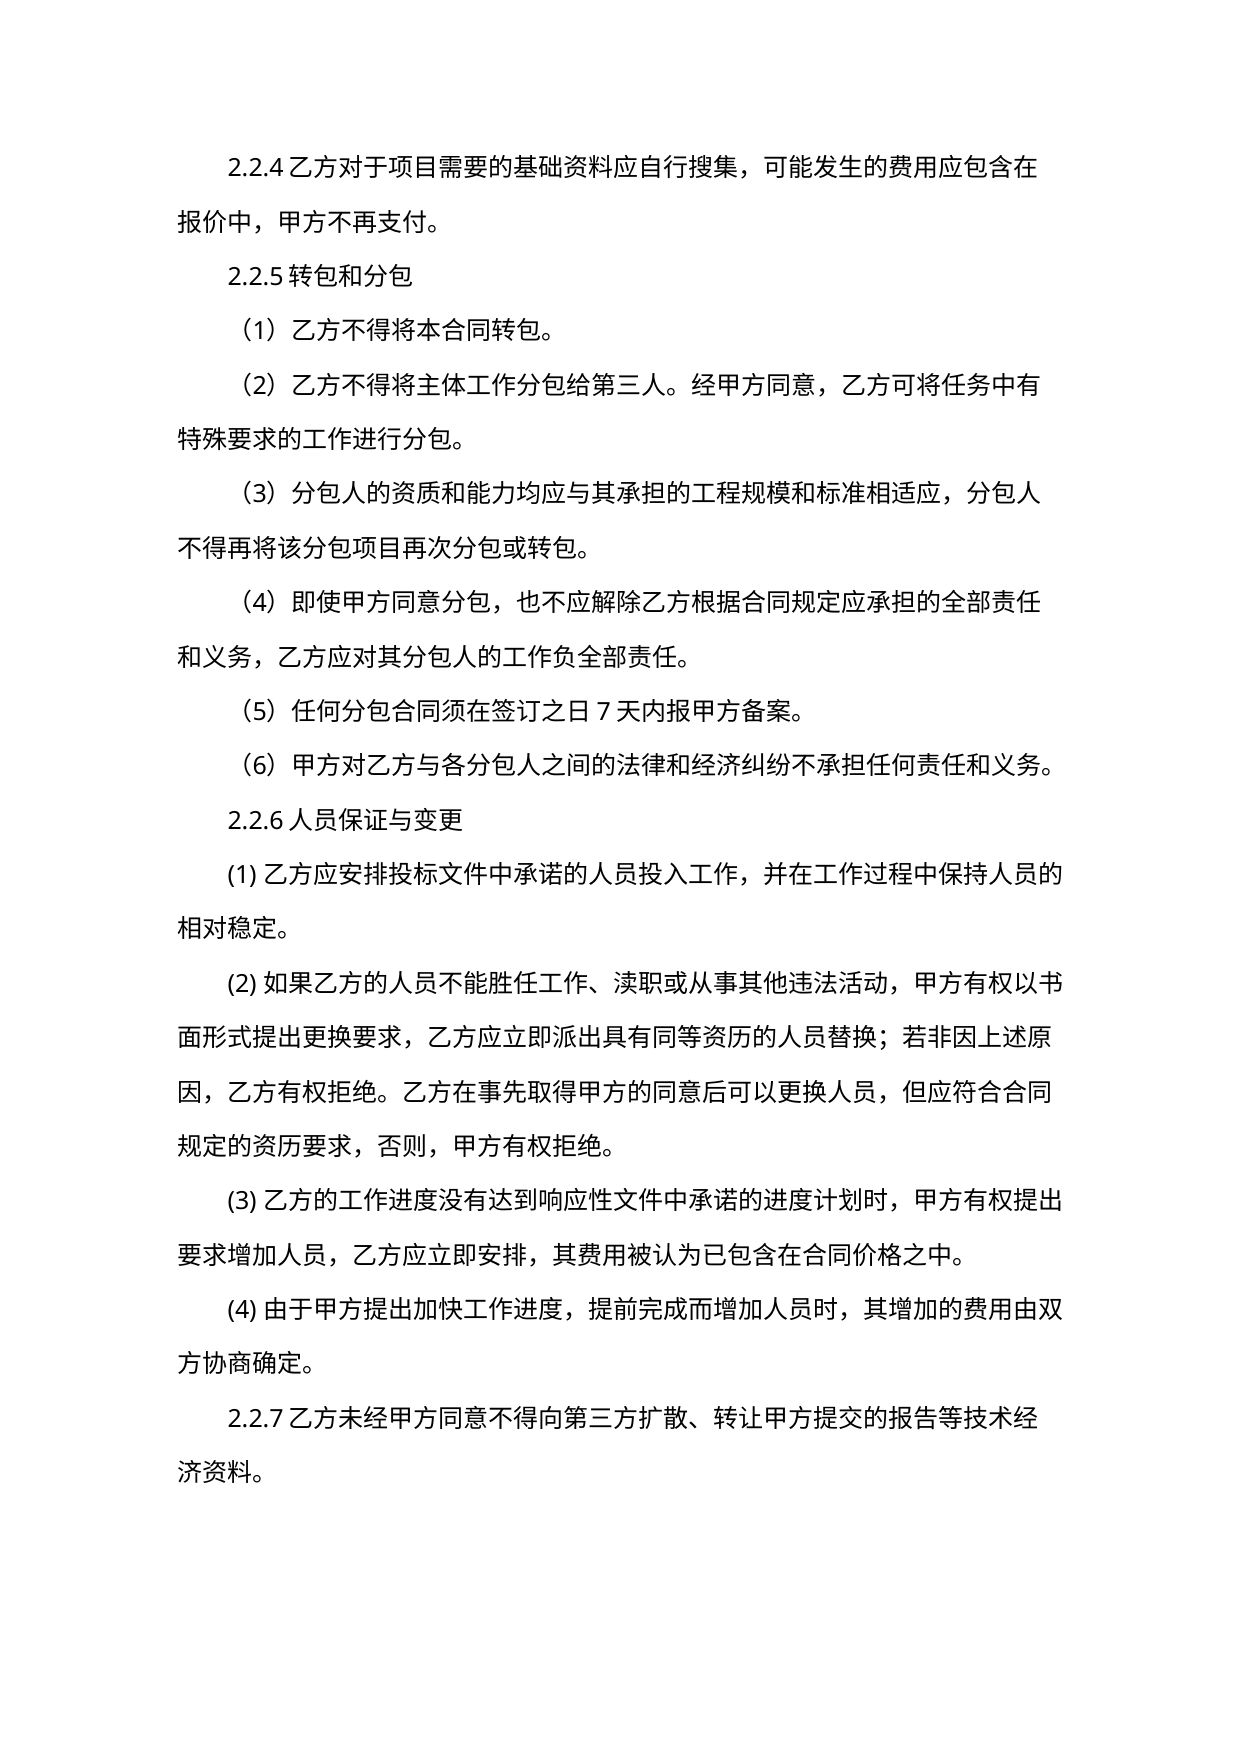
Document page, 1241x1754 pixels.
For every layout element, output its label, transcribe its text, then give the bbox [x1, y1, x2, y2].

text 2.2.7乙方未经甲方同意不得向第三方扩散、转让甲方提交的报告等技术经济资料。 [177, 1398, 1063, 1489]
text (4) 由于甲方提出加快工作进度，提前完成而增加人员时，其增加的费用由双方协商确定。 [177, 1289, 1063, 1380]
text (1) 乙方应安排投标文件中承诺的人员投入工作，并在工作过程中保持人员的相对稳定。 [177, 854, 1063, 945]
text （5）任何分包合同须在签订之日7天内报甲方备案。 [177, 691, 1063, 728]
text （6）甲方对乙方与各分包人之间的法律和经济纠纷不承担任何责任和义务。 [177, 746, 1063, 782]
text (2) 如果乙方的人员不能胜任工作、渎职或从事其他违法活动，甲方有权以书面形式提出更换要求，乙方应立即派出具有同等资历的人员替换；若非因上述原因，乙方有权拒绝。乙方在事先取得甲方的同意后可以更换人员，但应符合合同规定的资历要求，否则，甲方有权拒绝。 [177, 963, 1063, 1163]
text 2.2.6人员保证与变更 [177, 800, 1063, 836]
text （2）乙方不得将主体工作分包给第三人。经甲方同意，乙方可将任务中有特殊要求的工作进行分包。 [177, 365, 1063, 456]
text （3）分包人的资质和能力均应与其承担的工程规模和标准相适应，分包人不得再将该分包项目再次分包或转包。 [177, 474, 1063, 564]
text (3) 乙方的工作进度没有达到响应性文件中承诺的进度计划时，甲方有权提出要求增加人员，乙方应立即安排，其费用被认为已包含在合同价格之中。 [177, 1181, 1063, 1271]
text 2.2.5转包和分包 [177, 256, 1063, 293]
text （1）乙方不得将本合同转包。 [177, 311, 1063, 347]
text （4）即使甲方同意分包，也不应解除乙方根据合同规定应承担的全部责任和义务，乙方应对其分包人的工作负全部责任。 [177, 583, 1063, 673]
text 2.2.4乙方对于项目需要的基础资料应自行搜集，可能发生的费用应包含在报价中，甲方不再支付。 [177, 148, 1063, 238]
